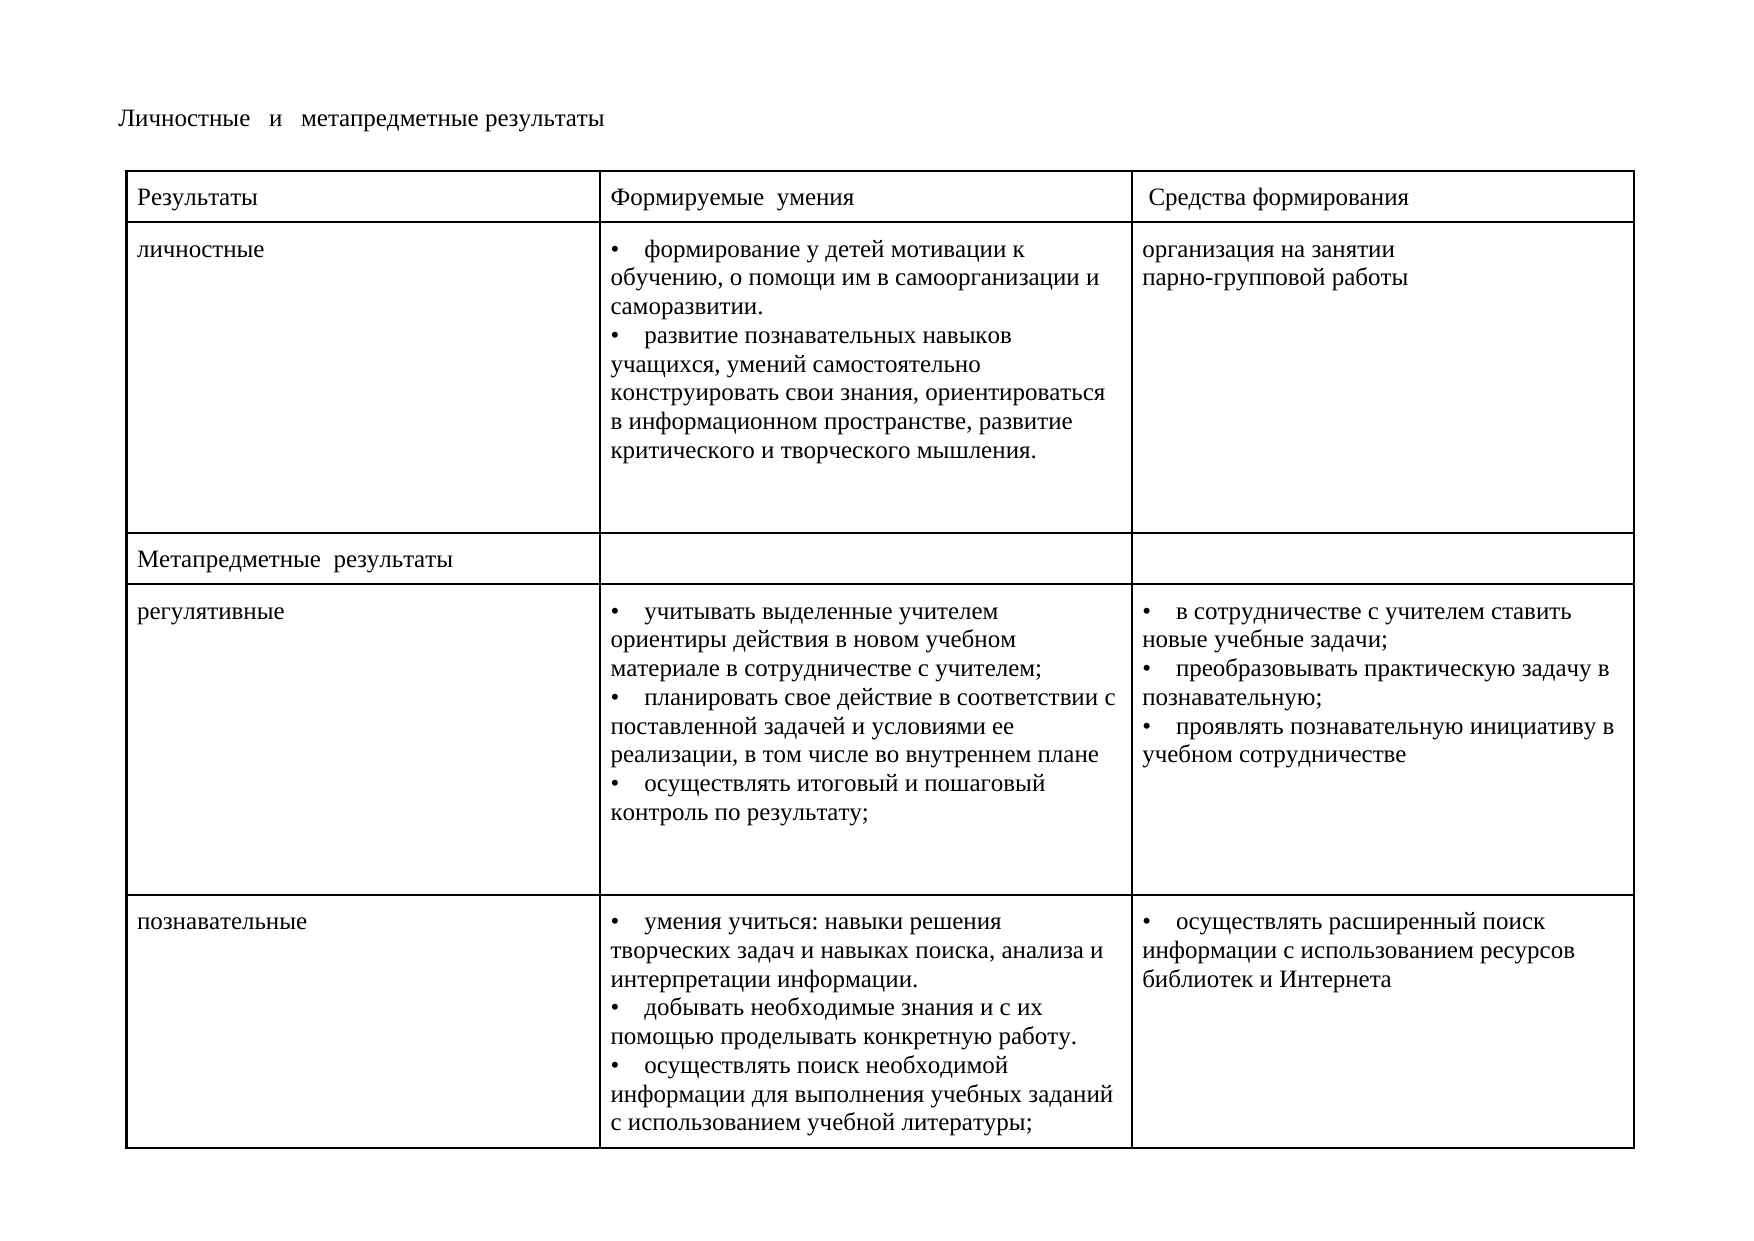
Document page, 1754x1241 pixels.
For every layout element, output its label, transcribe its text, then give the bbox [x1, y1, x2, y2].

table_cell познавательные [128, 896, 599, 1147]
table_header Формируемые умения [601, 172, 1131, 221]
table_header Результаты [128, 172, 599, 221]
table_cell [601, 896, 1131, 1147]
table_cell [1133, 896, 1633, 1147]
table_cell Метапредметные результаты [128, 534, 599, 583]
table_cell [601, 534, 1131, 583]
table_cell [1133, 534, 1633, 583]
text Личностные и метапредметные результаты [118, 103, 1636, 132]
table_cell • учитывать выделенные учителем ориентиры действия в новом учебном материале в сотрудничестве с учителем; • планировать свое действие в соответствии с поставленной задачей и условиями ее реализации, в том числе во внутреннем плане • осуществлять итоговый и пошаговый контроль по результату; [601, 585, 1131, 894]
table_cell личностные [128, 223, 599, 532]
table_header Средства формирования [1133, 172, 1633, 221]
table_cell регулятивные [128, 585, 599, 894]
table_cell • в сотрудничестве с учителем ставить новые учебные задачи; • преобразовывать практическую задачу в познавательную; • проявлять познавательную инициативу в учебном сотрудничестве [1133, 585, 1633, 894]
table_cell организация на занятии парно-групповой работы [1133, 223, 1633, 532]
table_cell • формирование у детей мотивации к обучению, о помощи им в самоорганизации и саморазвитии. • развитие познавательных навыков учащихся, умений самостоятельно конструировать свои знания, ориентироваться в информационном пространстве, развитие критического и творческого мышления. [601, 223, 1131, 532]
